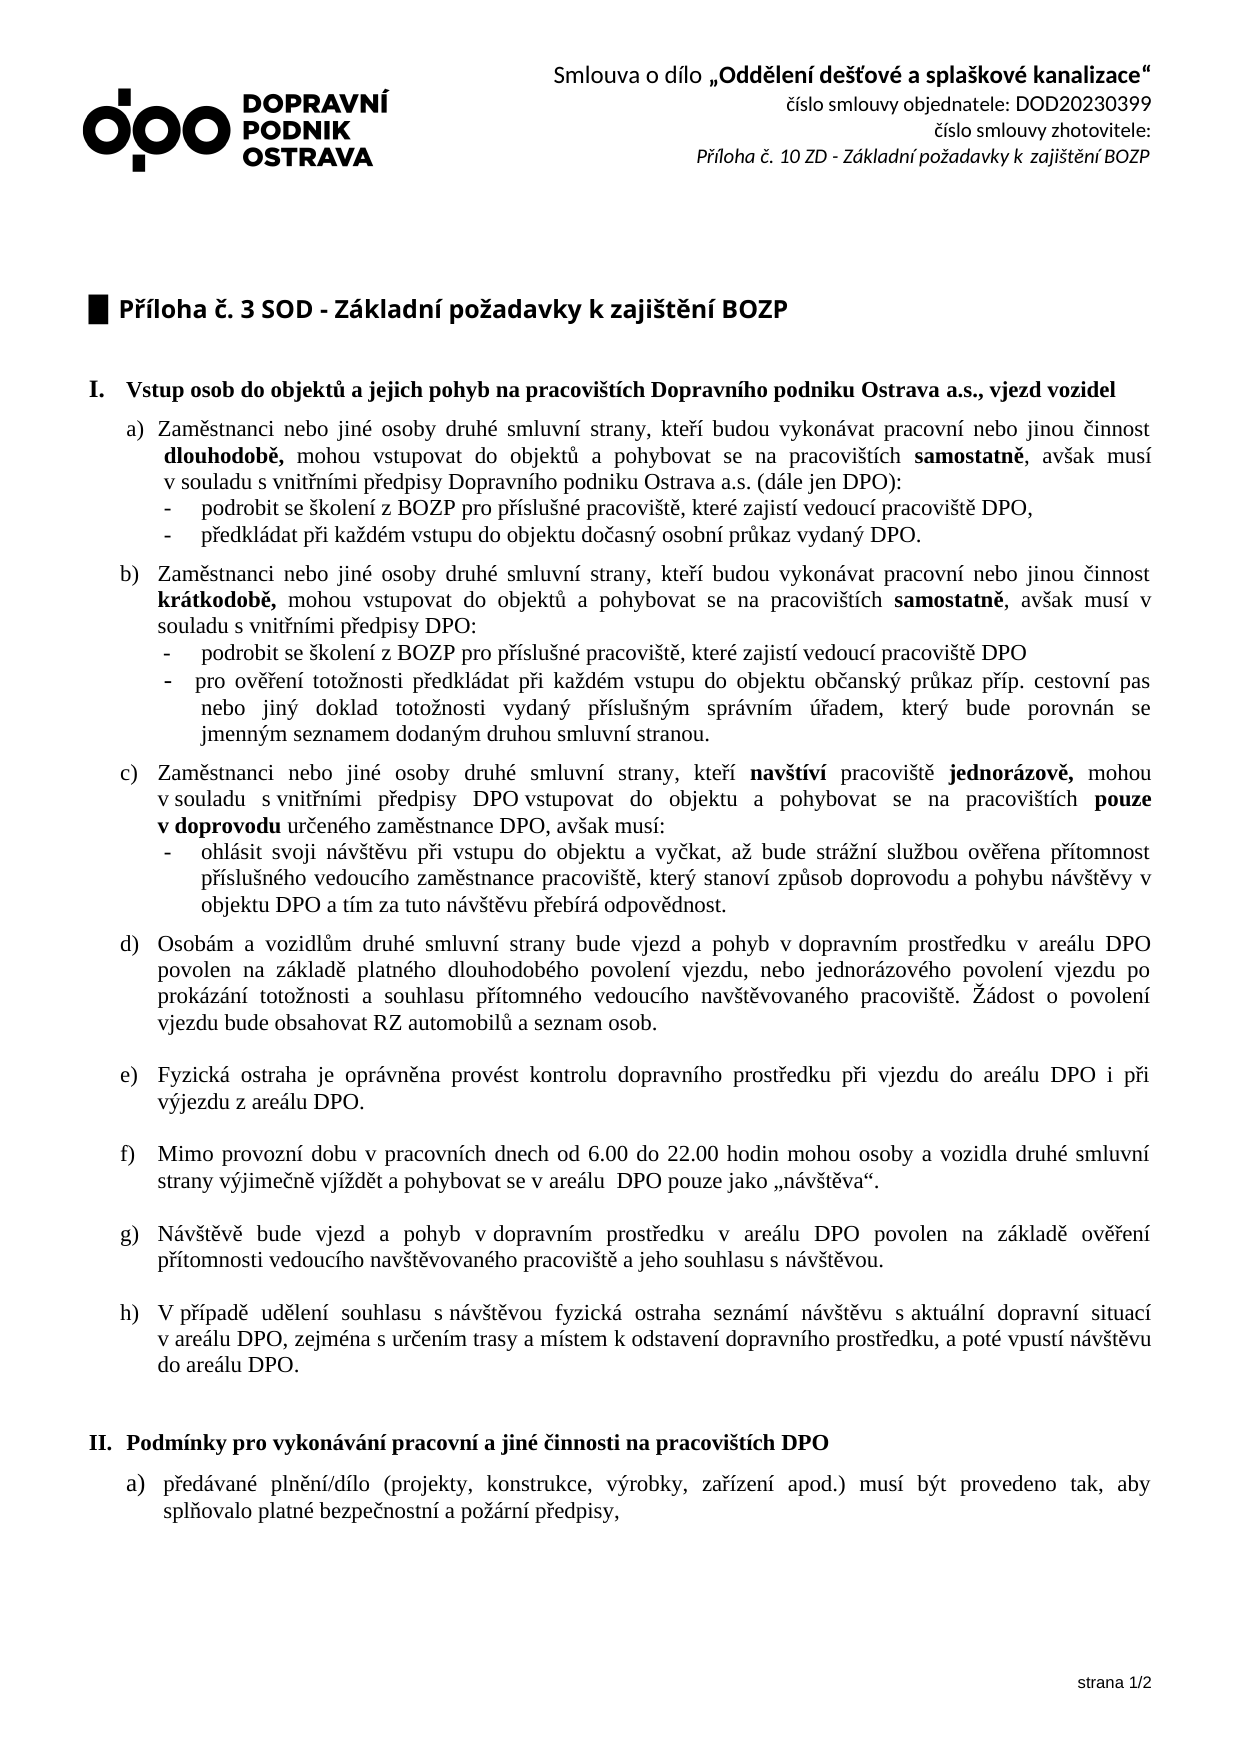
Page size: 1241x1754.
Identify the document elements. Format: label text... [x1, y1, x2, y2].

list Zaměstnanci nebo jiné osoby druhé smluvní strany, kteří navštíví pracoviště jednorázově, mohou v souladu s vnitřními předpisy DPO vstupovat do objektu a pohybovat se na pracovištích pouze v doprovodu určeného zaměstnance DPO, avšak musí: [120, 759, 1152, 838]
picture [82, 88, 390, 172]
list V případě udělení souhlasu s návštěvou fyzická ostraha seznámí návštěvu s aktuální dopravní situací v areálu DPO, zejména s určením trasy a místem k odstavení dopravního prostředku, a poté vpustí návštěvu do areálu DPO. [120, 1299, 1152, 1378]
subtitle █ Příloha č. 3 SOD - Základní požadavky k zajištění BOZP [89, 293, 1152, 324]
text - předkládat při každém vstupu do objektu dočasný osobní průkaz vydaný DPO. [164, 521, 1152, 547]
list předávané plnění/dílo (projekty, konstrukce, výrobky, zařízení apod.) musí být provedeno tak, aby splňovalo platné bezpečnostní a požární předpisy, [126, 1468, 1152, 1523]
list Mimo provozní dobu v pracovních dnech od 6.00 do 22.00 hodin mohou osoby a vozidla druhé smluvní strany výjimečně vjíždět a pohybovat se v areálu DPO pouze jako „návštěva“. [120, 1141, 1152, 1193]
list Zaměstnanci nebo jiné osoby druhé smluvní strany, kteří budou vykonávat pracovní nebo jinou činnost dlouhodobě, mohou vstupovat do objektů a pohybovat se na pracovištích samostatně, avšak musí v souladu s vnitřními předpisy Dopravního podniku Ostrava a.s. (dále jen DPO): [126, 415, 1152, 494]
list Osobám a vozidlům druhé smluvní strany bude vjezd a pohyb v dopravním prostředku v areálu DPO povolen na základě platného dlouhodobého povolení vjezdu, nebo jednorázového povolení vjezdu po prokázání totožnosti a souhlasu přítomného vedoucího navštěvovaného pracoviště. Žádost o povolení vjezdu bude obsahovat RZ automobilů a seznam osob. [120, 930, 1152, 1035]
text I. Vstup osob do objektů a jejich pohyb na pracovištích Dopravního podniku Ostrava a.s., vjezd vozidel [89, 374, 1152, 403]
list pro ověření totožnosti předkládat při každém vstupu do objektu občanský průkaz příp. cestovní pas nebo jiný doklad totožnosti vydaný příslušným správním úřadem, který bude porovnán se jmenným seznamem dodaným druhou smluvní stranou. [164, 665, 1152, 747]
text - podrobit se školení z BOZP pro příslušné pracoviště, které zajistí vedoucí pracoviště DPO [157, 639, 1152, 665]
list Návštěvě bude vjezd a pohyb v dopravním prostředku v areálu DPO povolen na základě ověření přítomnosti vedoucího navštěvovaného pracoviště a jeho souhlasu s návštěvou. [120, 1219, 1152, 1272]
text II. Podmínky pro vykonávání pracovní a jiné činnosti na pracovištích DPO [89, 1429, 1152, 1455]
text - podrobit se školení z BOZP pro příslušné pracoviště, které zajistí vedoucí pracoviště DPO, [164, 494, 1152, 521]
list Zaměstnanci nebo jiné osoby druhé smluvní strany, kteří budou vykonávat pracovní nebo jinou činnost krátkodobě, mohou vstupovat do objektů a pohybovat se na pracovištích samostatně, avšak musí v souladu s vnitřními předpisy DPO: [120, 560, 1152, 639]
text - ohlásit svoji návštěvu při vstupu do objektu a vyčkat, až bude strážní službou ověřena přítomnost příslušného vedoucího zaměstnance pracoviště, který stanoví způsob doprovodu a pohybu návštěvy v objektu DPO a tím za tuto návštěvu přebírá odpovědnost. [164, 838, 1152, 917]
list Fyzická ostraha je oprávněna provést kontrolu dopravního prostředku při vjezdu do areálu DPO i při výjezdu z areálu DPO. [120, 1061, 1152, 1114]
